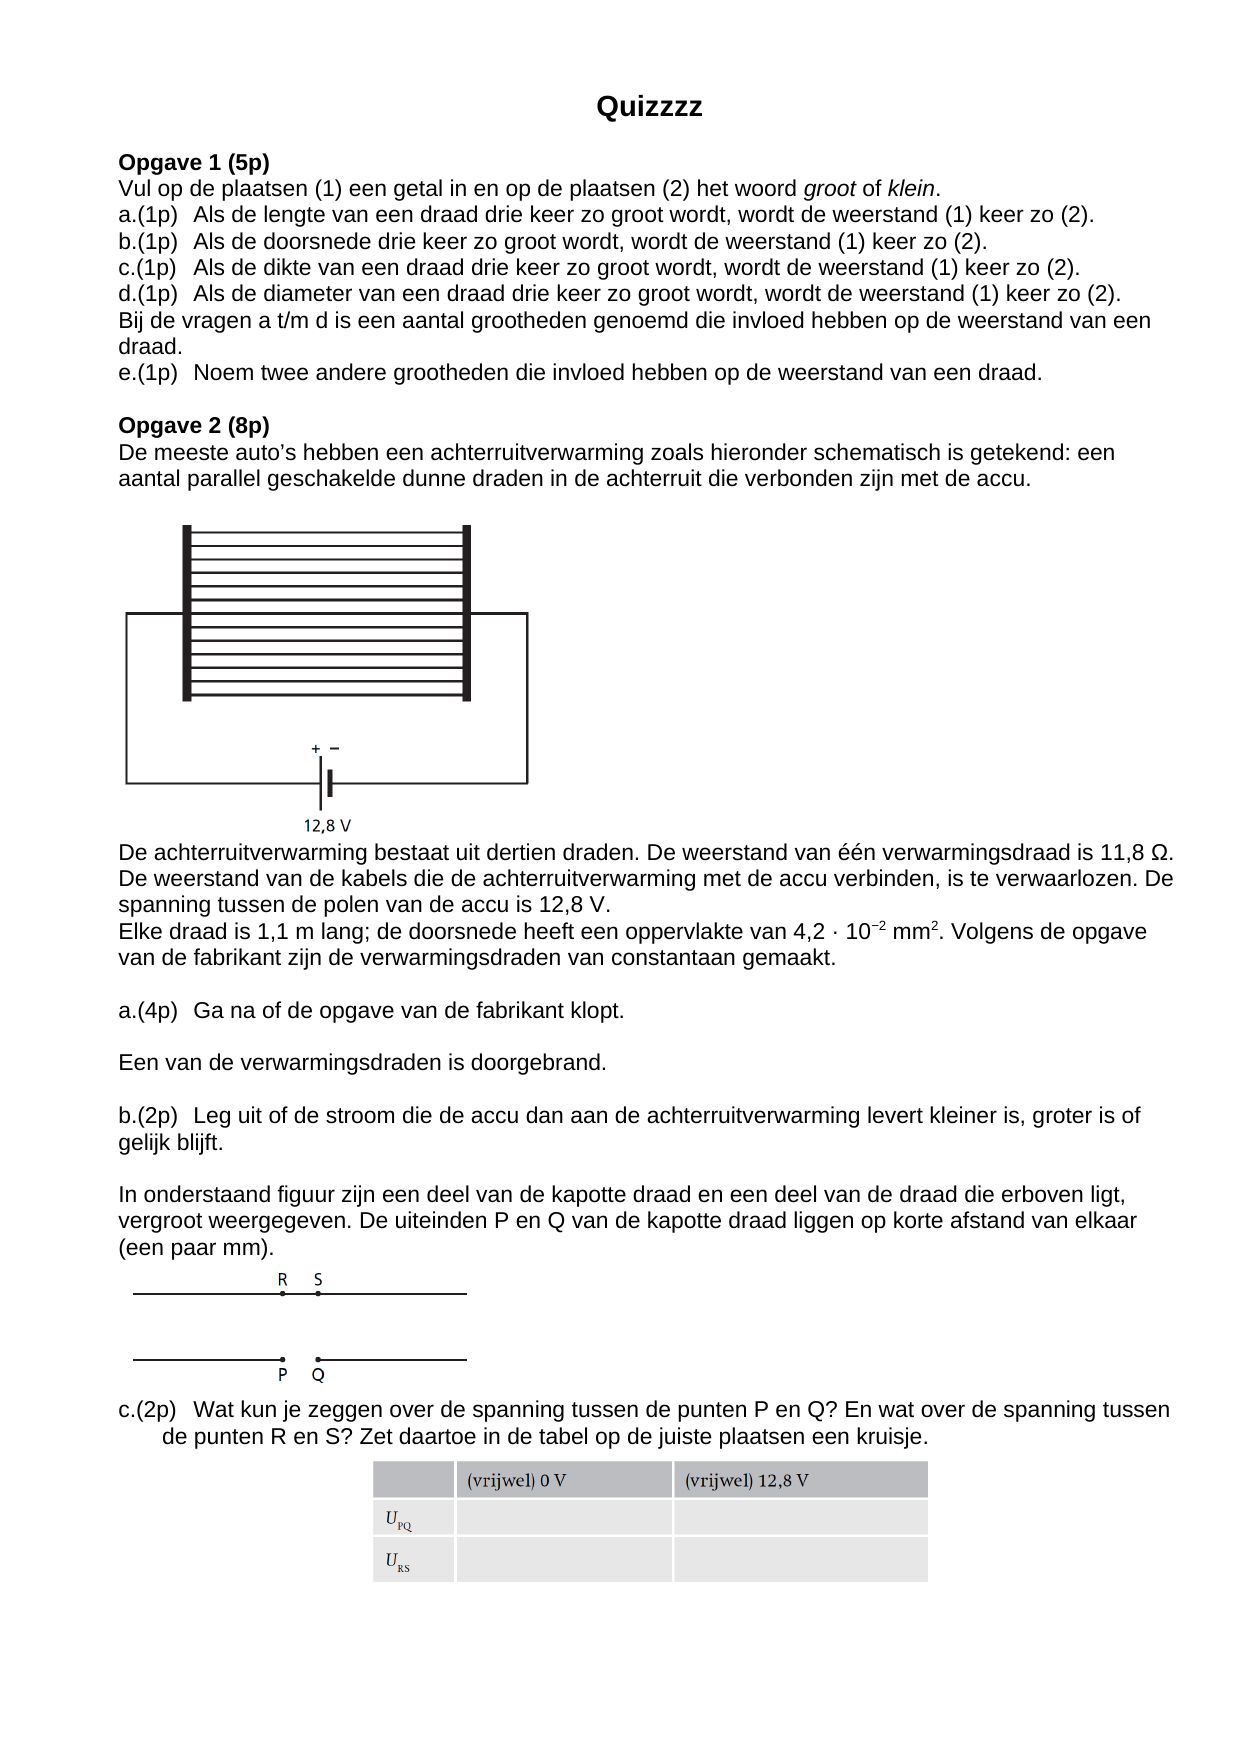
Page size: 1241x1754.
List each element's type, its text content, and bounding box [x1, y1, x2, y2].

text b.(2p) Leg uit of de stroom die de accu dan aan de achterruitverwarming levert kleiner is, groter is of gelijk blijft. [118, 1102, 1181, 1155]
picture [118, 1260, 488, 1397]
text c.(2p) Wat kun je zeggen over de spanning tussen de punten P en Q? En wat over de spanning tussen de punten R en S? Zet daartoe in de tabel op de juiste plaatsen een kruisje. [118, 1396, 1181, 1449]
text Opgave 2 (8p) [118, 412, 1181, 438]
text Vul op de plaatsen (1) een getal in en op de plaatsen (2) het woord groot of klein. [118, 175, 1181, 201]
text c.(1p) Als de dikte van een draad drie keer zo groot wordt, wordt de weerstand (1) keer zo (2). [118, 254, 1181, 280]
picture [364, 1449, 935, 1587]
text d.(1p) Als de diameter van een draad drie keer zo groot wordt, wordt de weerstand (1) keer zo (2). [118, 280, 1181, 307]
text a.(1p) Als de lengte van een draad drie keer zo groot wordt, wordt de weerstand (1) keer zo (2). [118, 201, 1181, 228]
text De achterruitverwarming bestaat uit dertien draden. De weerstand van één verwarmingsdraad is 11,8 Ω. De weerstand van de kabels die de achterruitverwarming met de accu verbinden, is te verwaarlozen. De spanning tussen de polen van de accu is 12,8 V. [118, 838, 1181, 918]
text b.(1p) Als de doorsnede drie keer zo groot wordt, wordt de weerstand (1) keer zo (2). [118, 228, 1181, 254]
text a.(4p) Ga na of de opgave van de fabrikant klopt. [118, 997, 1181, 1023]
text In onderstaand figuur zijn een deel van de kapotte draad en een deel van de draad die erboven ligt, vergroot weergegeven. De uiteinden P en Q van de kapotte draad liggen op korte afstand van elkaar (een paar mm). [118, 1181, 1181, 1260]
picture [118, 517, 539, 839]
text De meeste auto’s hebben een achterruitverwarming zoals hieronder schematisch is getekend: een aantal parallel geschakelde dunne draden in de achterruit die verbonden zijn met de accu. [118, 438, 1181, 491]
text Bij de vragen a t/m d is een aantal grootheden genoemd die invloed hebben op de weerstand van een draad. [118, 307, 1181, 359]
text Elke draad is 1,1 m lang; de doorsnede heeft een oppervlakte van 4,2 · 10−2 mm2. Volgens de opgave van de fabrikant zijn de verwarmingsdraden van constantaan gemaakt. [118, 918, 1181, 970]
text Opgave 1 (5p) [118, 148, 1181, 175]
text Quizzzz [118, 89, 1181, 122]
text e.(1p) Noem twee andere grootheden die invloed hebben op de weerstand van een draad. [118, 359, 1181, 386]
text Een van de verwarmingsdraden is doorgebrand. [118, 1049, 1181, 1076]
